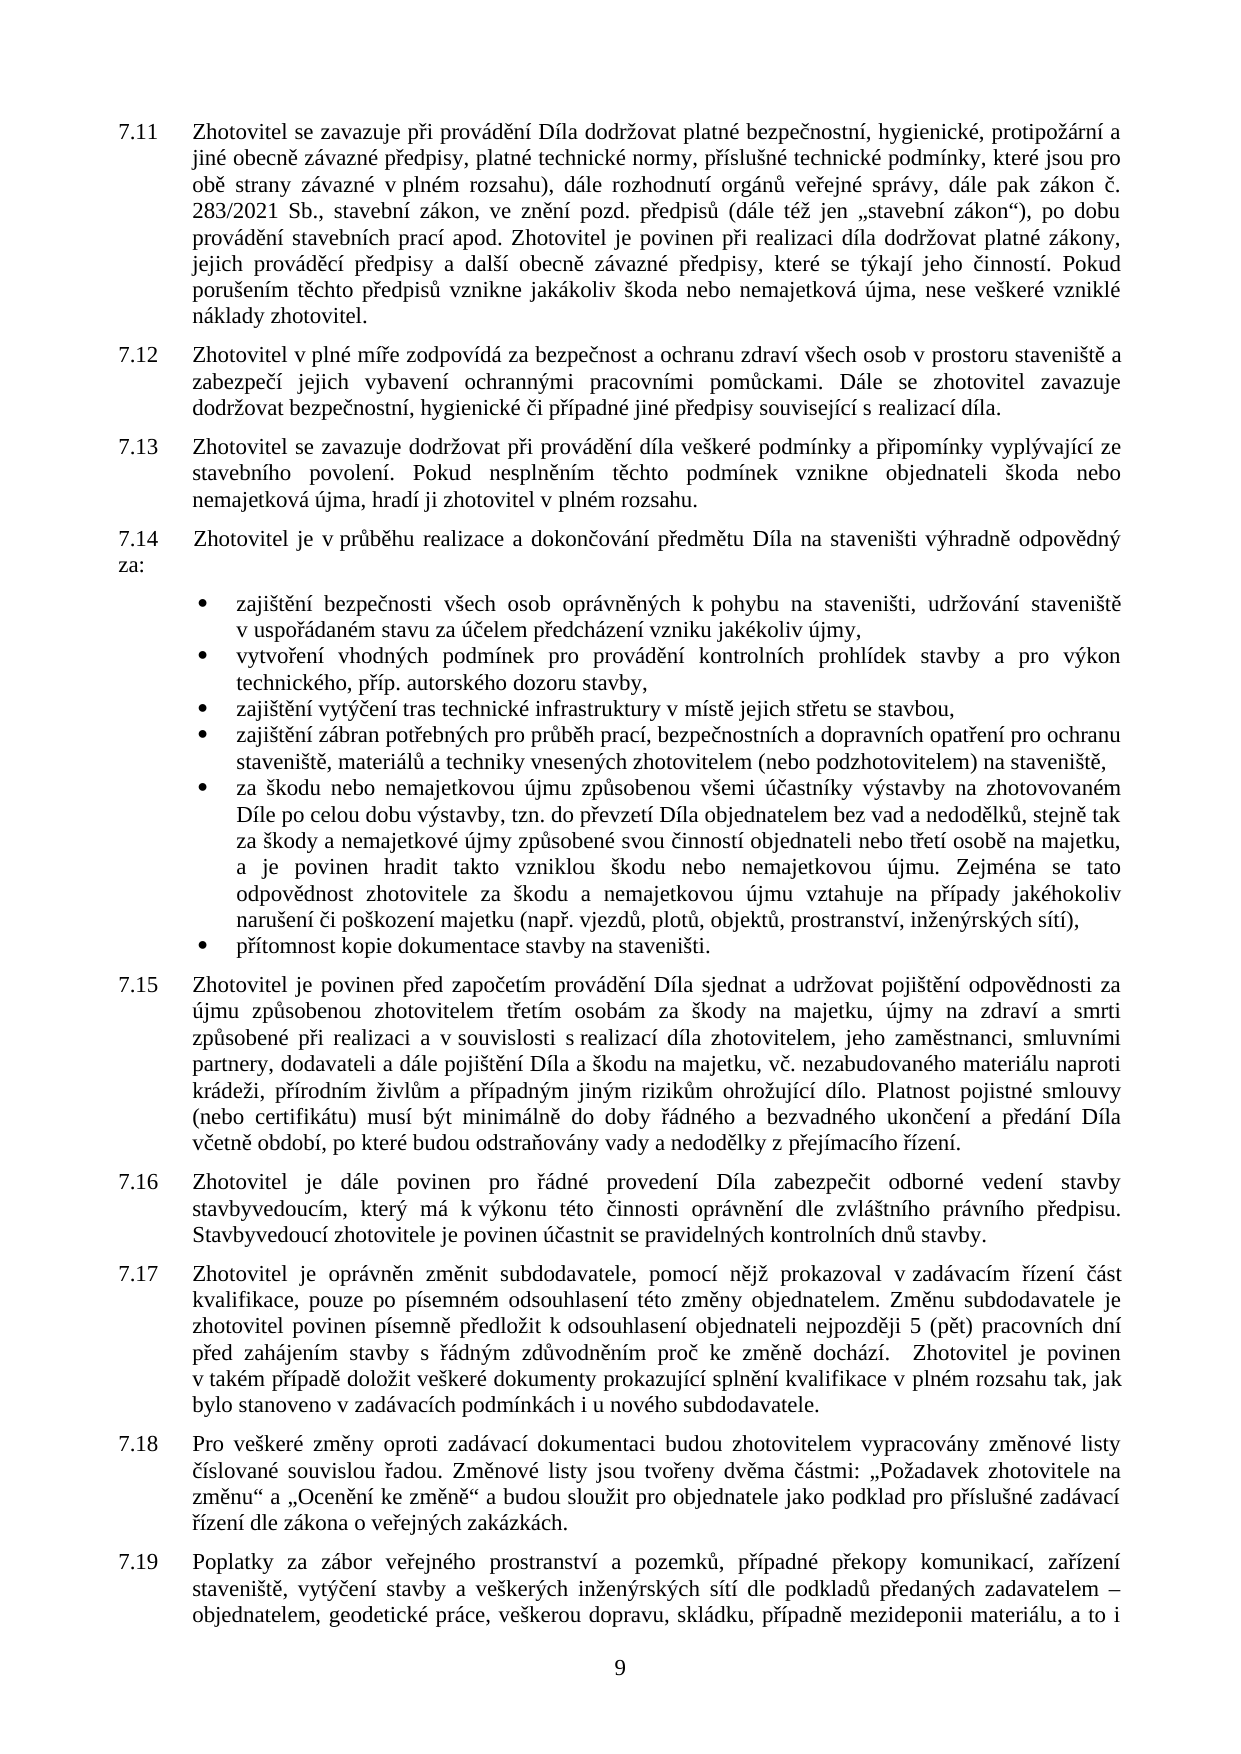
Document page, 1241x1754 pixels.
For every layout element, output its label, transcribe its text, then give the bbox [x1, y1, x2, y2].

subtitle Zhotovitel je v průběhu realizace a dokončování předmětu Díla na staveništi výhradně odpovědný za: [118, 524, 1122, 577]
list zajištění zábran potřebných pro průběh prací, bezpečnostních a dopravních opatření pro ochranu staveniště, materiálů a techniky vnesených zhotovitelem (nebo podzhotovitelem) na staveniště, [199, 722, 1122, 774]
list zajištění vytýčení tras technické infrastruktury v místě jejich střetu se stavbou, [199, 695, 1122, 722]
subtitle Zhotovitel je povinen před započetím provádění Díla sjednat a udržovat pojištění odpovědnosti za újmu způsobenou zhotovitelem třetím osobám za škody na majetku, újmy na zdraví a smrti způsobené při realizaci a v souvislosti s realizací díla zhotovitelem, jeho zaměstnanci, smluvními partnery, dodavateli a dále pojištění Díla a škodu na majetku, vč. nezabudovaného materiálu naproti krádeži, přírodním živlům a případným jiným rizikům ohrožující dílo. Platnost pojistné smlouvy (nebo certifikátu) musí být minimálně do doby řádného a bezvadného ukončení a předání Díla včetně období, po které budou odstraňovány vady a nedodělky z přejímacího řízení. [118, 971, 1122, 1156]
list přítomnost kopie dokumentace stavby na staveništi. [199, 932, 1122, 959]
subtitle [118, 1548, 1122, 1627]
subtitle Zhotovitel se zavazuje při provádění Díla dodržovat platné bezpečnostní, hygienické, protipožární a jiné obecně závazné předpisy, platné technické normy, příslušné technické podmínky, které jsou pro obě strany závazné v plném rozsahu), dále rozhodnutí orgánů veřejné správy, dále pak zákon č. 283/2021 Sb., stavební zákon, ve znění pozd. předpisů (dále též jen „stavební zákon“), po dobu provádění stavebních prací apod. Zhotovitel je povinen při realizaci díla dodržovat platné zákony, jejich prováděcí předpisy a další obecně závazné předpisy, které se týkají jeho činností. Pokud porušením těchto předpisů vznikne jakákoliv škoda nebo nemajetková újma, nese veškeré vzniklé náklady zhotovitel. [118, 118, 1122, 329]
list vytvoření vhodných podmínek pro provádění kontrolních prohlídek stavby a pro výkon technického, příp. autorského dozoru stavby, [199, 642, 1122, 695]
subtitle Zhotovitel se zavazuje dodržovat při provádění díla veškeré podmínky a připomínky vyplývající ze stavebního povolení. Pokud nesplněním těchto podmínek vznikne objednateli škoda nebo nemajetková újma, hradí ji zhotovitel v plném rozsahu. [118, 433, 1122, 512]
subtitle Zhotovitel je oprávněn změnit subdodavatele, pomocí nějž prokazoval v zadávacím řízení část kvalifikace, pouze po písemném odsouhlasení této změny objednatelem. Změnu subdodavatele je zhotovitel povinen písemně předložit k odsouhlasení objednateli nejpozději 5 (pět) pracovních dní před zahájením stavby s řádným zdůvodněním proč ke změně dochází. Zhotovitel je povinen v takém případě doložit veškeré dokumenty prokazující splnění kvalifikace v plném rozsahu tak, jak bylo stanoveno v zadávacích podmínkách i u nového subdodavatele. [118, 1260, 1122, 1418]
list zajištění bezpečnosti všech osob oprávněných k pohybu na staveništi, udržování staveniště v uspořádaném stavu za účelem předcházení vzniku jakékoliv újmy, [199, 590, 1122, 642]
subtitle Zhotovitel je dále povinen pro řádné provedení Díla zabezpečit odborné vedení stavby stavbyvedoucím, který má k výkonu této činnosti oprávnění dle zvláštního právního předpisu. Stavbyvedoucí zhotovitele je povinen účastnit se pravidelných kontrolních dnů stavby. [118, 1168, 1122, 1247]
subtitle Zhotovitel v plné míře zodpovídá za bezpečnost a ochranu zdraví všech osob v prostoru staveniště a zabezpečí jejich vybavení ochrannými pracovními pomůckami. Dále se zhotovitel zavazuje dodržovat bezpečnostní, hygienické či případné jiné předpisy související s realizací díla. [118, 341, 1122, 421]
list za škodu nebo nemajetkovou újmu způsobenou všemi účastníky výstavby na zhotovovaném Díle po celou dobu výstavby, tzn. do převzetí Díla objednatelem bez vad a nedodělků, stejně tak za škody a nemajetkové újmy způsobené svou činností objednateli nebo třetí osobě na majetku, a je povinen hradit takto vzniklou škodu nebo nemajetkovou újmu. Zejména se tato odpovědnost zhotovitele za škodu a nemajetkovou újmu vztahuje na případy jakéhokoliv narušení či poškození majetku (např. vjezdů, plotů, objektů, prostranství, inženýrských sítí), [199, 774, 1122, 932]
subtitle Pro veškeré změny oproti zadávací dokumentaci budou zhotovitelem vypracovány změnové listy číslované souvislou řadou. Změnové listy jsou tvořeny dvěma částmi: „Požadavek zhotovitele na změnu“ a „Ocenění ke změně“ a budou sloužit pro objednatele jako podklad pro příslušné zadávací řízení dle zákona o veřejných zakázkách. [118, 1430, 1122, 1536]
